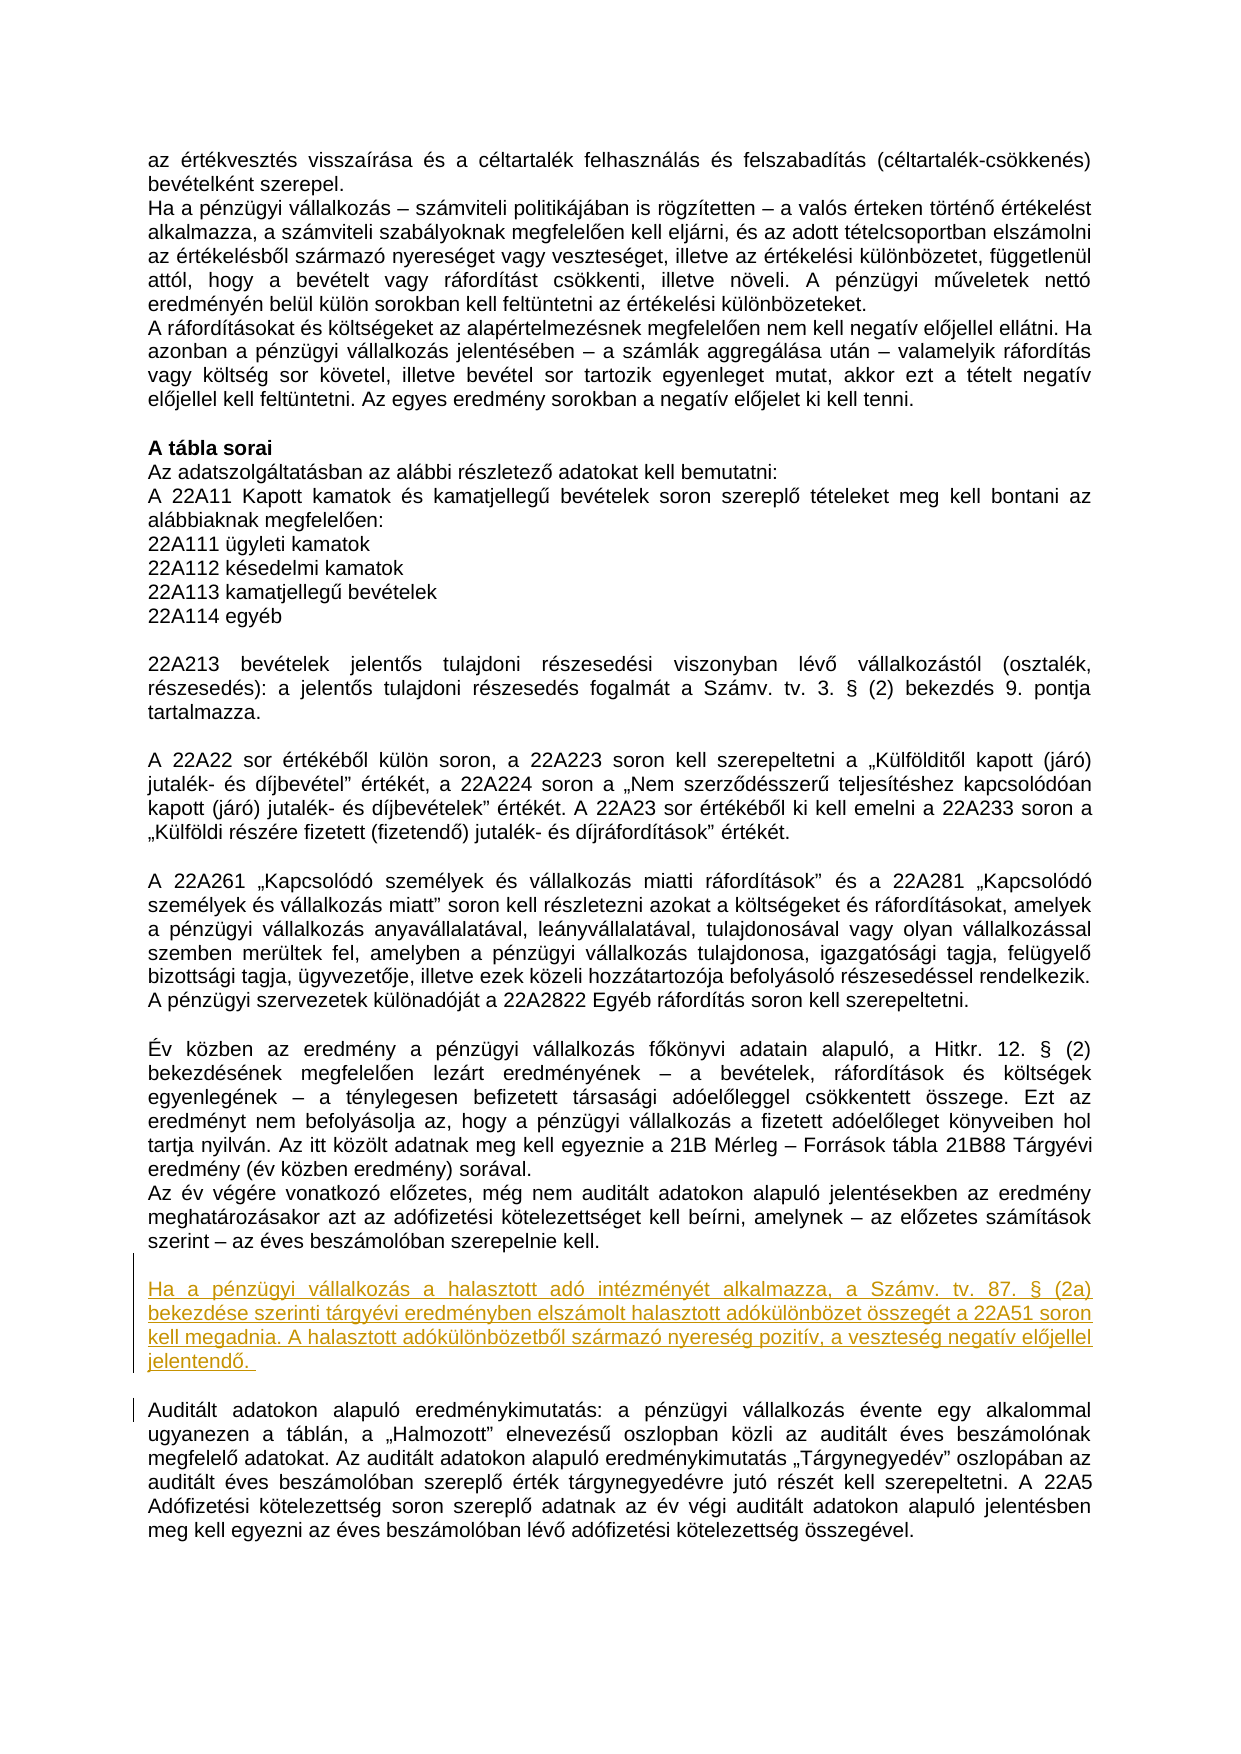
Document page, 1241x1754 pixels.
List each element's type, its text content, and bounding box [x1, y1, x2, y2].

text 22A112 késedelmi kamatok [148, 556, 1092, 580]
text A 22A22 sor értékéből külön soron, a 22A223 soron kell szerepeltetni a „Külfölditől kapott (járó) jutalék- és díjbevétel” értékét, a 22A224 soron a „Nem szerződésszerű teljesítéshez kapcsolódóan kapott (járó) jutalék- és díjbevételek” értékét. A 22A23 sor értékéből ki kell emelni a 22A233 soron a „Külföldi részére fizetett (fizetendő) jutalék- és díjráfordítások” értékét. [148, 748, 1092, 843]
text Az adatszolgáltatásban az alábbi részletező adatokat kell bemutatni: [148, 460, 1092, 484]
text Auditált adatokon alapuló eredménykimutatás: a pénzügyi vállalkozás évente egy alkalommal ugyanezen a táblán, a „Halmozott” elnevezésű oszlopban közli az auditált éves beszámolónak megfelelő adatokat. Az auditált adatokon alapuló eredménykimutatás „Tárgynegyedév” oszlopában az auditált éves beszámolóban szereplő érték tárgynegyedévre jutó részét kell szerepeltetni. A 22A5 Adófizetési kötelezettség soron szereplő adatnak az év végi auditált adatokon alapuló jelentésben meg kell egyezni az éves beszámolóban lévő adófizetési kötelezettség összegével. [148, 1398, 1092, 1541]
text A pénzügyi szervezetek különadóját a 22A2822 Egyéb ráfordítás soron kell szerepeltetni. [148, 988, 1092, 1012]
text A 22A11 Kapott kamatok és kamatjellegű bevételek soron szereplő tételeket meg kell bontani az alábbiaknak megfelelően: [148, 484, 1092, 532]
text A tábla sorai [148, 436, 1092, 460]
text A ráfordításokat és költségeket az alapértelmezésnek megfelelően nem kell negatív előjellel ellátni. Ha azonban a pénzügyi vállalkozás jelentésében – a számlák aggregálása után – valamelyik ráfordítás vagy költség sor követel, illetve bevétel sor tartozik egyenleget mutat, akkor ezt a tételt negatív előjellel kell feltüntetni. Az egyes eredmény sorokban a negatív előjelet ki kell tenni. [148, 315, 1092, 411]
text Év közben az eredmény a pénzügyi vállalkozás főkönyvi adatain alapuló, a Hitkr. 12. § (2) bekezdésének megfelelően lezárt eredményének – a bevételek, ráfordítások és költségek egyenlegének – a ténylegesen befizetett társasági adóelőleggel csökkentett összege. Ezt az eredményt nem befolyásolja az, hogy a pénzügyi vállalkozás a fizetett adóelőleget könyveiben hol tartja nyilván. Az itt közölt adatnak meg kell egyeznie a 21B Mérleg – Források tábla 21B88 Tárgyévi eredmény (év közben eredmény) sorával. [148, 1037, 1092, 1181]
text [148, 148, 1092, 196]
text A 22A261 „Kapcsolódó személyek és vállalkozás miatti ráfordítások” és a 22A281 „Kapcsolódó személyek és vállalkozás miatt” soron kell részletezni azokat a költségeket és ráfordításokat, amelyek a pénzügyi vállalkozás anyavállalatával, leányvállalatával, tulajdonosával vagy olyan vállalkozással szemben merültek fel, amelyben a pénzügyi vállalkozás tulajdonosa, igazgatósági tagja, felügyelő bizottsági tagja, ügyvezetője, illetve ezek közeli hozzátartozója befolyásoló részesedéssel rendelkezik. [148, 868, 1092, 988]
text 22A111 ügyleti kamatok [148, 532, 1092, 556]
text Az év végére vonatkozó előzetes, még nem auditált adatokon alapuló jelentésekben az eredmény meghatározásakor azt az adófizetési kötelezettséget kell beírni, amelynek – az előzetes számítások szerint – az éves beszámolóban szerepelnie kell. [148, 1181, 1092, 1253]
text 22A213 bevételek jelentős tulajdoni részesedési viszonyban lévő vállalkozástól (osztalék, részesedés): a jelentős tulajdoni részesedés fogalmát a Számv. tv. 3. § (2) bekezdés 9. pontja tartalmazza. [148, 652, 1092, 724]
text Ha a pénzügyi vállalkozás – számviteli politikájában is rögzítetten – a valós érteken történő értékelést alkalmazza, a számviteli szabályoknak megfelelően kell eljárni, és az adott tételcsoportban elszámolni az értékelésből származó nyereséget vagy veszteséget, illetve az értékelési különbözetet, függetlenül attól, hogy a bevételt vagy ráfordítást csökkenti, illetve növeli. A pénzügyi műveletek nettó eredményén belül külön sorokban kell feltüntetni az értékelési különbözeteket. [148, 196, 1092, 315]
text 22A113 kamatjellegű bevételek [148, 580, 1092, 604]
text 22A114 egyéb [148, 604, 1092, 628]
